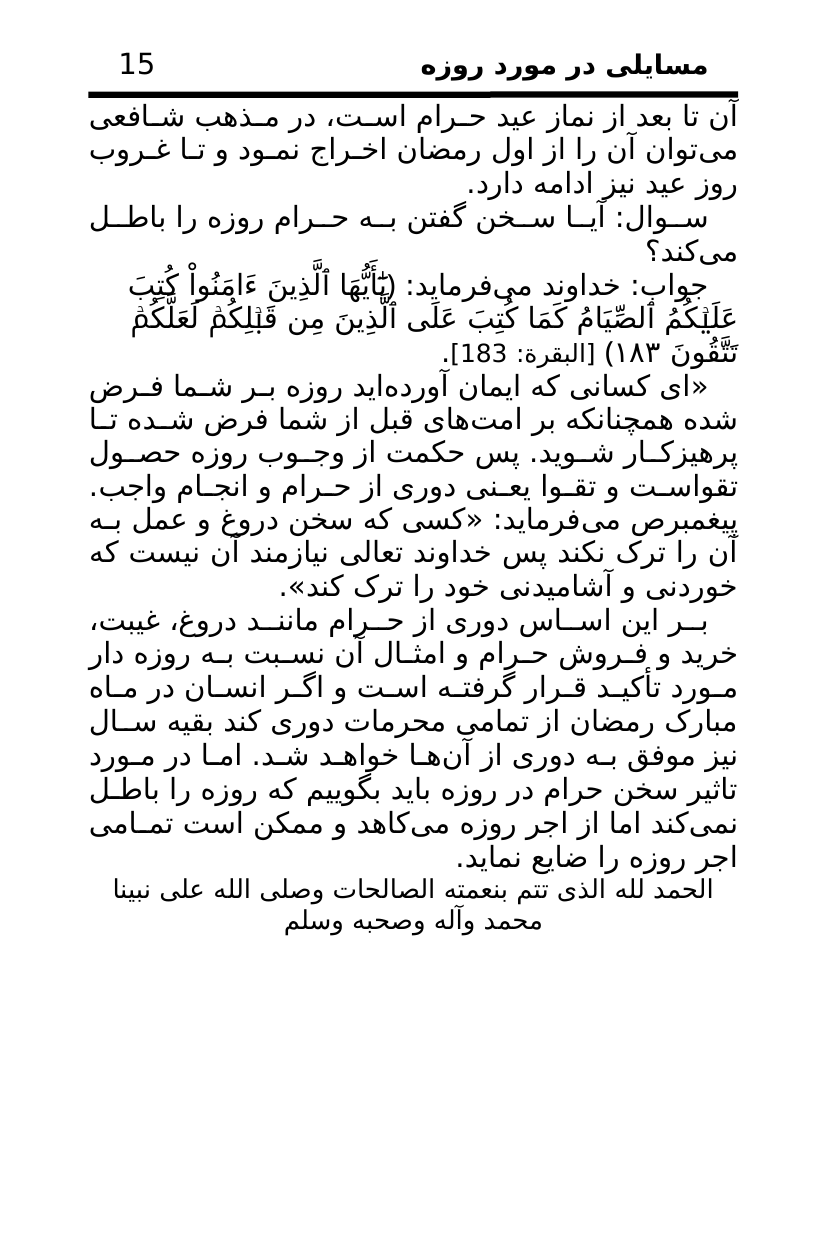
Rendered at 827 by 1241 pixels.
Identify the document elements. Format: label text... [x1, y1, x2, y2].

text سوال: آیا سخن گفتن به حرام روزه را باطل می‌کند؟ [89, 200, 738, 268]
text الحمد لله الذی تتم بنعمته الصالحات وصلی الله علی نبینا محمد وآله وصحبه وسلم [89, 874, 738, 935]
text بر این اساس دوری از حرام مانند دروغ، غیبت، خرید و فروش حرام و امثال آن نسبت به روزه دار مورد تأکید قرار گرفته است و اگر انسان در ماه مبارک رمضان از تمامی محرمات دوری کند بقیه سال نیز موفق به دوری از آن‌ها خواهد شد. اما در مورد تاثیر سخن حرام در روزه باید بگوییم که روزه را باطل نمی‌کند اما از اجر روزه می‌کاهد و ممکن است تمامی اجر روزه را ضایع نماید. [89, 603, 738, 874]
text «ای کسانی که ایمان آورده‌اید روزه بر شما فرض شده همچنانکه بر امت‌های قبل از شما فرض شده تا پرهیزکار شوید. پس حکمت از وجوب روزه حصول تقواست و تقوا یعنی دوری از حرام و انجام واجب. پیغمبرص می‌فرماید: «کسی که سخن دروغ و عمل به آن را ترک نکند پس خداوند تعالی نیازمند آن نیست که خوردنی و آشامیدنی خود را ترک کند». [89, 370, 738, 603]
text جواب: خداوند می‌فرماید: ﴿يَٰٓأَيُّهَا ٱلَّذِينَ ءَامَنُواْ كُتِبَ عَلَيۡكُمُ ٱلصِّيَامُ كَمَا كُتِبَ عَلَى ٱلَّذِينَ مِن قَبۡلِكُمۡ لَعَلَّكُمۡ تَتَّقُونَ ١٨٣﴾ [البقرة: 183]. [89, 268, 738, 370]
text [89, 100, 738, 200]
